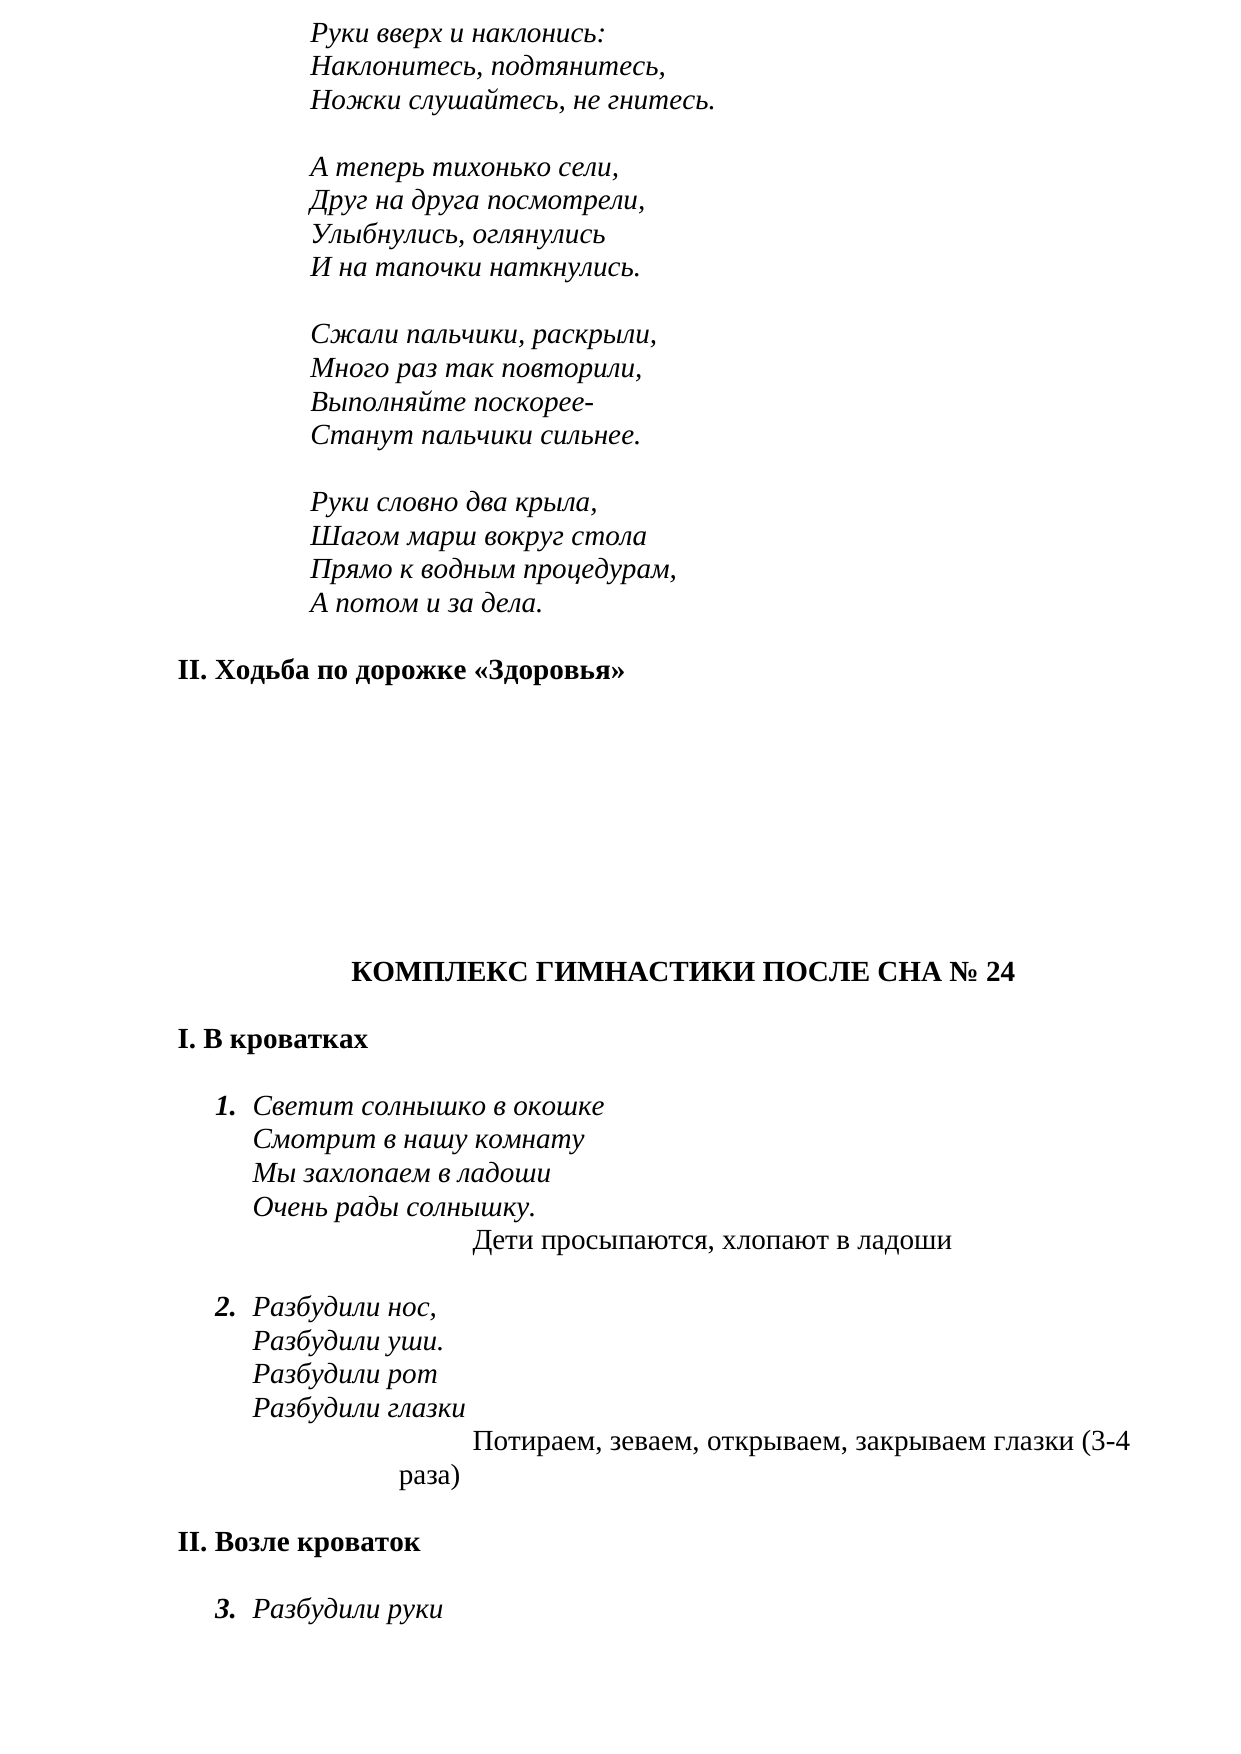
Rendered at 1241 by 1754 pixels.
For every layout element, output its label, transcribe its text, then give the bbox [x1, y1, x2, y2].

text Прямо к водным процедурам, [177, 551, 1152, 585]
list Смотрит в нашу комнату [252, 1122, 1152, 1155]
list Разбудили руки [215, 1591, 1152, 1625]
subtitle II. Возле кроваток [177, 1524, 1152, 1558]
text Разбудили рот [252, 1356, 1152, 1390]
text Наклонитесь, подтянитесь, [177, 48, 1152, 82]
text А теперь тихонько сели, [177, 149, 1152, 182]
list Светит солнышко в окошке [215, 1088, 1152, 1122]
text Разбудили глазки [252, 1390, 1152, 1423]
text Улыбнулись, оглянулись [177, 216, 1152, 249]
text И на тапочки наткнулись. [177, 249, 1152, 283]
subtitle КОМПЛЕКС ГИМНАСТИКИ ПОСЛЕ СНА № 24 [215, 954, 1152, 987]
text Шагом марш вокруг стола [177, 518, 1152, 551]
text Выполняйте поскорее- [177, 384, 1152, 417]
text А потом и за дела. [177, 585, 1152, 618]
list Разбудили уши. [252, 1323, 1152, 1356]
text Друг на друга посмотрели, [177, 182, 1152, 216]
text Станут пальчики сильнее. [177, 417, 1152, 451]
text Потираем, зеваем, открываем, закрываем глазки (3-4 раза) [398, 1423, 1152, 1491]
list Дети просыпаются, хлопают в ладоши [400, 1222, 1152, 1256]
text I. В кроватках [177, 1021, 1152, 1054]
list Разбудили нос, [215, 1289, 1152, 1323]
list Мы захлопаем в ладоши [252, 1155, 1152, 1189]
text II. Ходьба по дорожке «Здоровья» [177, 652, 1152, 686]
text Руки вверх и наклонись: [177, 15, 1152, 48]
text Ножки слушайтесь, не гнитесь. [177, 82, 1152, 115]
list Очень рады солнышку. [252, 1189, 1152, 1222]
text Сжали пальчики, раскрыли, [177, 317, 1152, 350]
text Руки словно два крыла, [177, 484, 1152, 518]
text Много раз так повторили, [177, 350, 1152, 384]
